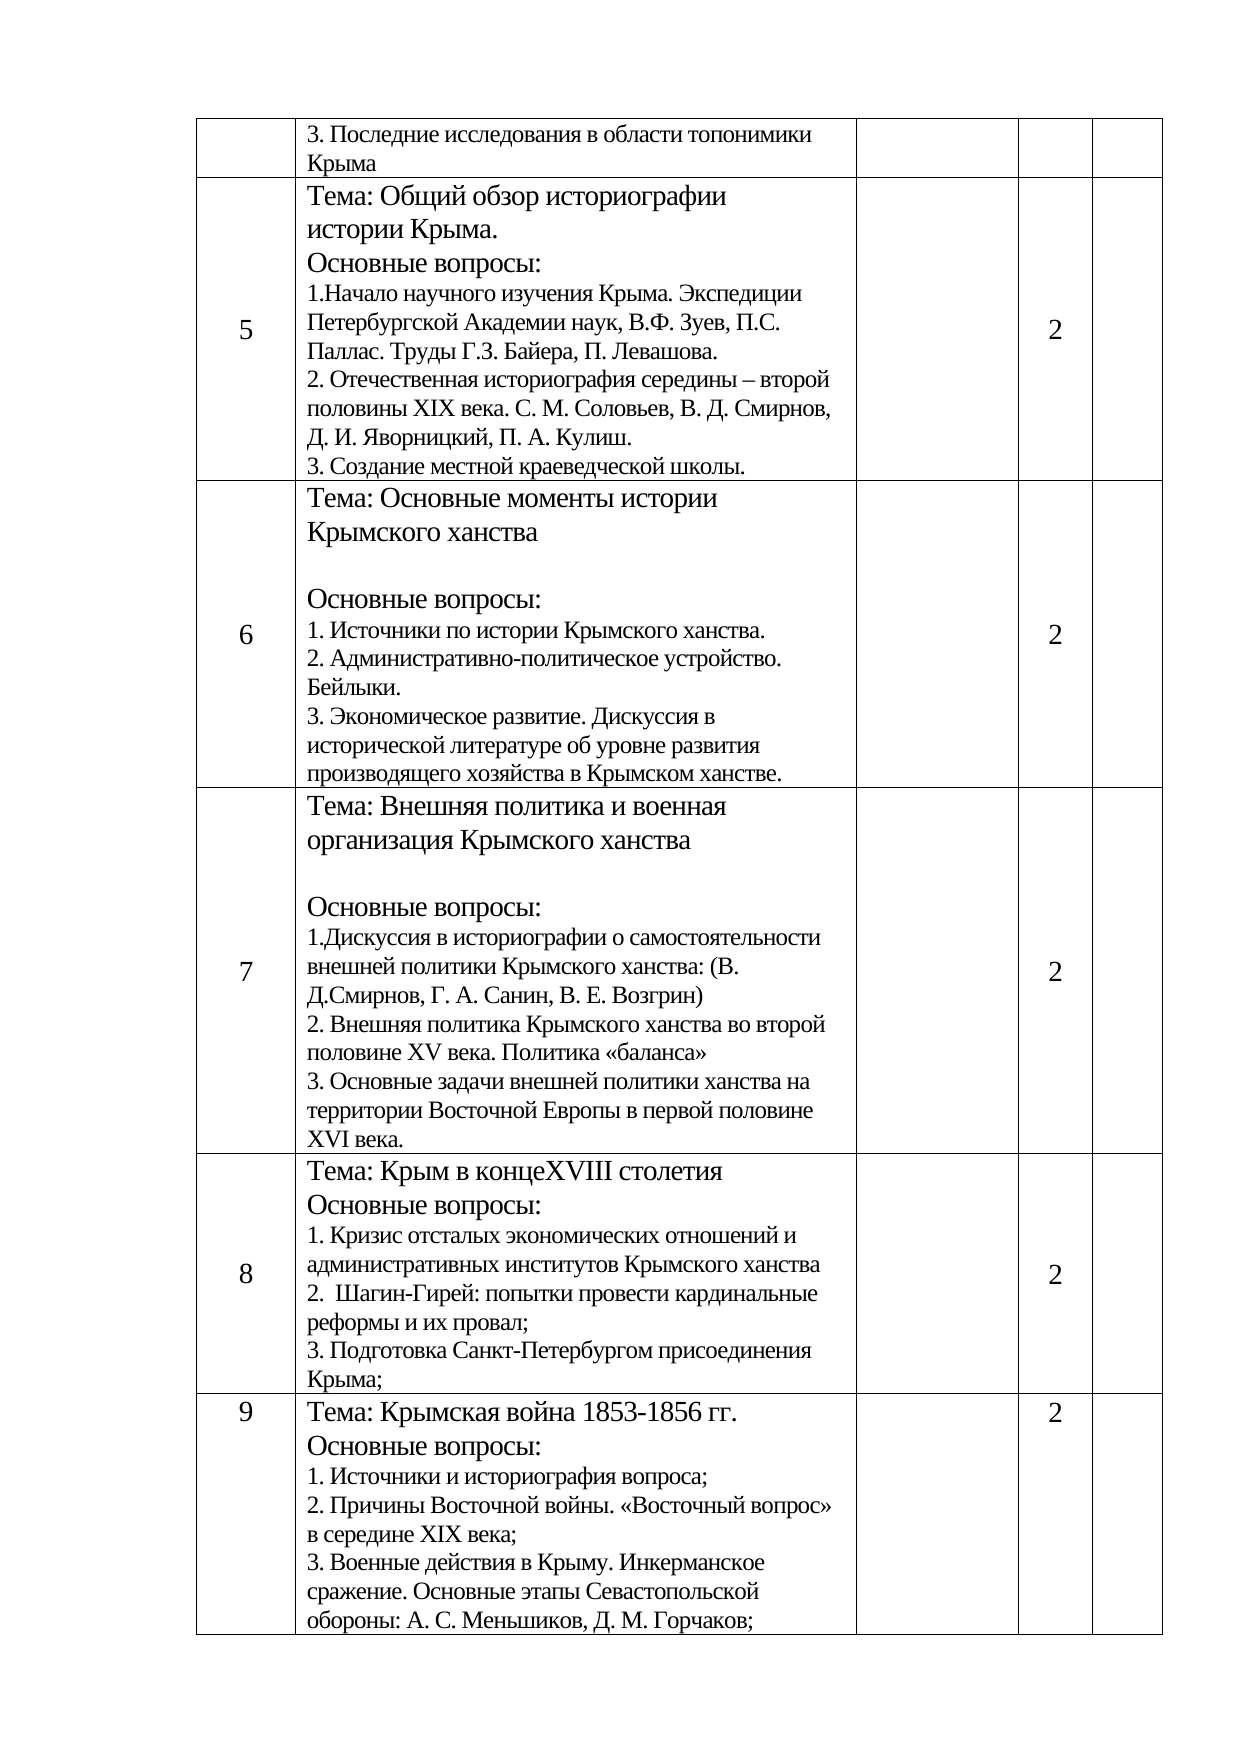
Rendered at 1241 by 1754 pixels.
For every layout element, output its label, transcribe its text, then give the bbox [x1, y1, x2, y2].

table_cell [1093, 481, 1162, 787]
table_cell [857, 1154, 1018, 1393]
table_cell 2 [1019, 788, 1092, 1152]
table_cell 2 [1019, 178, 1092, 479]
table_cell 4 [197, 119, 295, 177]
table_cell [1093, 1394, 1162, 1634]
table_cell 2 [1019, 481, 1092, 787]
table_cell 6 [197, 481, 295, 787]
table_cell [857, 1394, 1018, 1634]
table_cell 8 [197, 1154, 295, 1393]
table_cell [857, 788, 1018, 1152]
table_cell [857, 481, 1018, 787]
table_cell [1093, 119, 1162, 177]
table_cell [857, 178, 1018, 479]
table_cell 7 [197, 788, 295, 1152]
table_cell [1093, 788, 1162, 1152]
table_cell Тема: Общий обзор историографии истории Крыма. Основные вопросы: 1.Начало научного изучения Крыма. Экспедиции Петербургской Академии наук, В.Ф. Зуев, П.С. Паллас. Труды Г.З. Байера, П. Левашова. 2. Отечественная историография середины – второй половины XIX века. С. М. Соловьев, В. Д. Смирнов, Д. И. Яворницкий, П. А. Кулиш. 3. Создание местной краеведческой школы. [296, 178, 856, 479]
table_cell Тема: Внешняя политика и военная организация Крымского ханства Основные вопросы: 1.Дискуссия в историографии о самостоятельности внешней политики Крымского ханства: (В. Д.Смирнов, Г. А. Санин, В. Е. Возгрин) 2. Внешняя политика Крымского ханства во второй половине XV века. Политика «баланса» 3. Основные задачи внешней политики ханства на территории Восточной Европы в первой половине XVI века. [296, 788, 856, 1152]
table_cell Тема: Крым в концеХVIII столетия Основные вопросы: 1. Кризис отсталых экономических отношений и административных институтов Крымского ханства 2. Шагин-Гирей: попытки провести кардинальные реформы и их провал; 3. Подготовка Санкт-Петербургом присоединения Крыма; [296, 1154, 856, 1393]
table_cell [296, 1394, 856, 1634]
table_cell [1093, 178, 1162, 479]
table_cell 9 [197, 1394, 295, 1634]
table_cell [296, 119, 856, 177]
table_cell 2 [1019, 1394, 1092, 1634]
table_cell Тема: Основные моменты истории Крымского ханства Основные вопросы: 1. Источники по истории Крымского ханства. 2. Административно-политическое устройство. Бейлыки. 3. Экономическое развитие. Дискуссия в исторической литературе об уровне развития производящего хозяйства в Крымском ханстве. [296, 481, 856, 787]
table_cell [857, 119, 1018, 177]
table_cell 5 [197, 178, 295, 479]
table_cell 2 [1019, 119, 1092, 177]
table_cell 2 [1019, 1154, 1092, 1393]
table_cell [1093, 1154, 1162, 1393]
